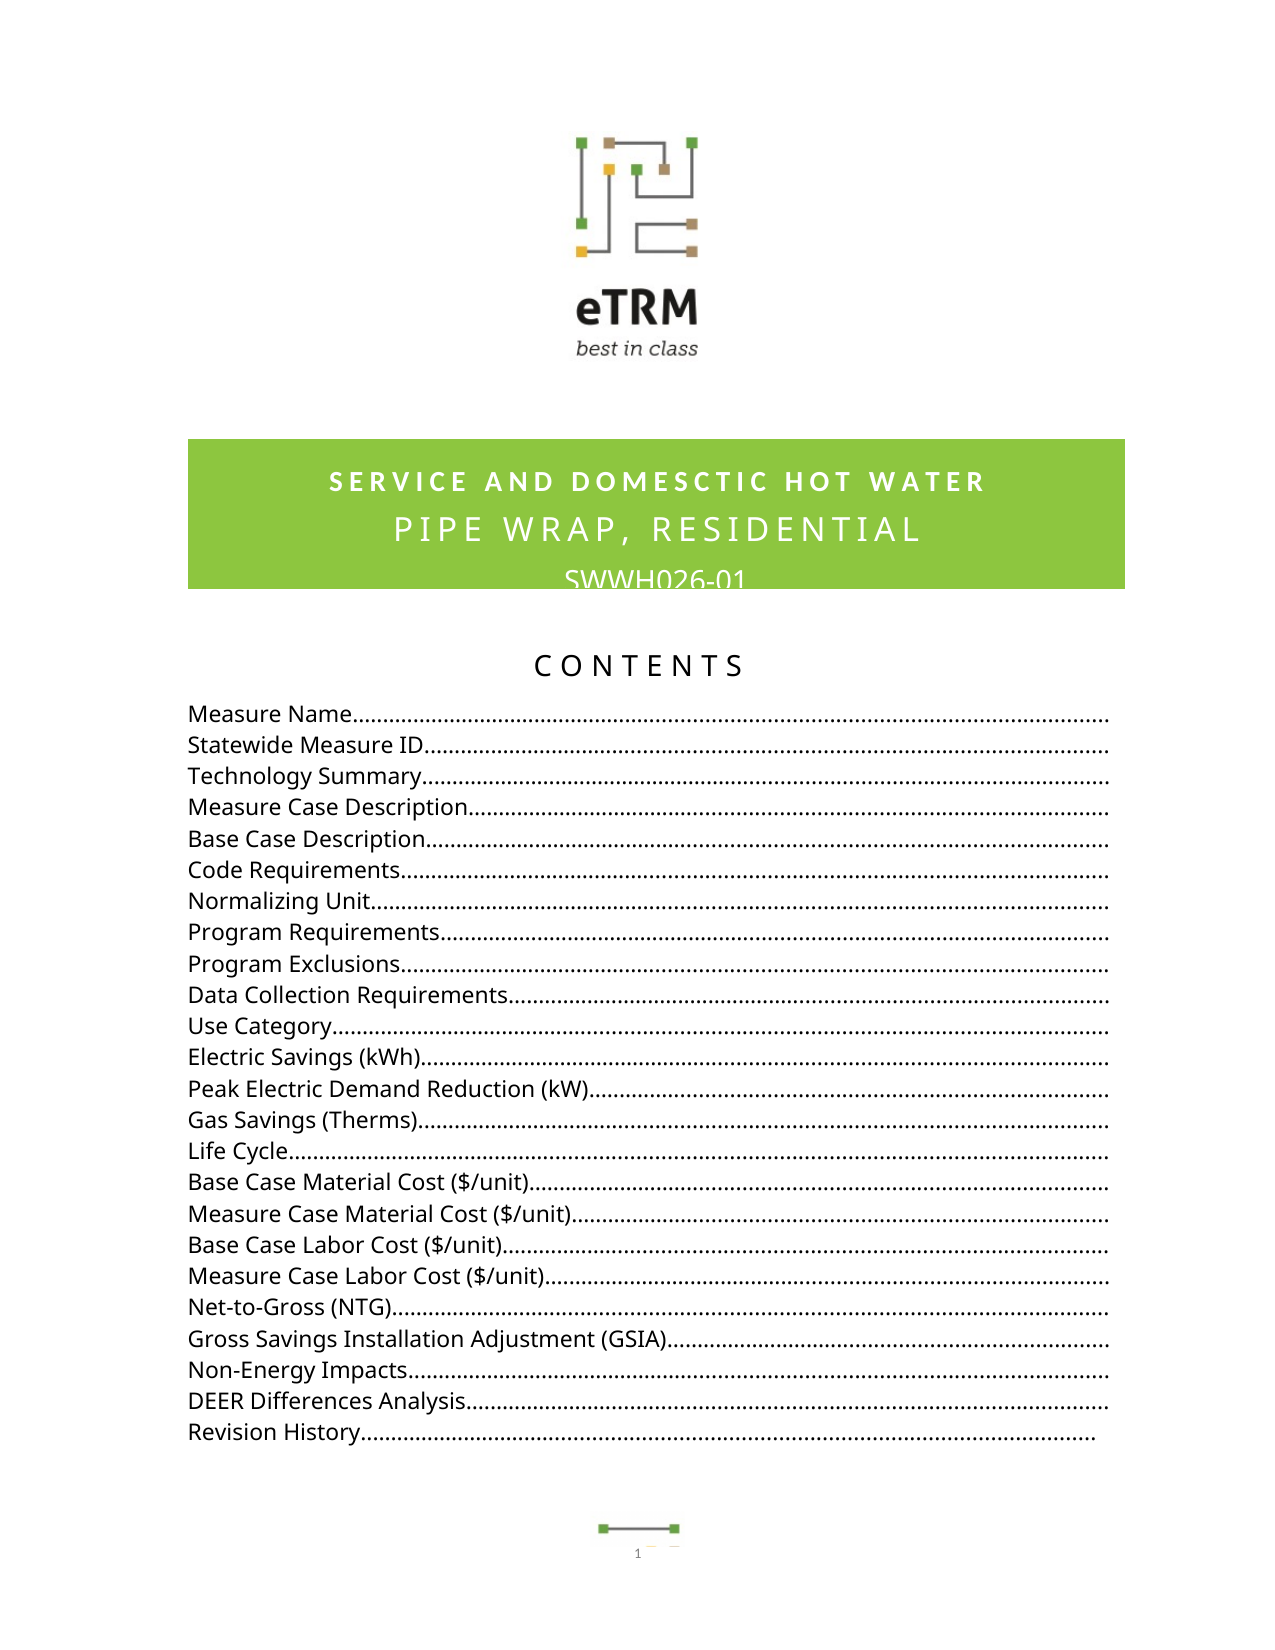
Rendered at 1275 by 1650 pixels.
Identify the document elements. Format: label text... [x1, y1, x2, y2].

text Technology Summary 2 [187, 760, 1087, 791]
text Base Case Material Cost ($/unit) 8 [187, 1166, 1087, 1197]
text Gas Savings (Therms) 5 [187, 1104, 1087, 1135]
text Life Cycle 7 [187, 1135, 1087, 1166]
table_header Service and Domesctic HOt Water Pipe Wrap, Residential SWWH026-01 [188, 439, 1125, 589]
text Measure Case Description 2 [187, 791, 1087, 822]
text Measure Name 2 [187, 697, 1087, 729]
text Non-Energy Impacts 9 [187, 1354, 1087, 1385]
text Use Category 5 [187, 1010, 1087, 1041]
text Peak Electric Demand Reduction (kW) 5 [187, 1072, 1087, 1104]
text Net-to-Gross (NTG) 8 [187, 1291, 1087, 1322]
text Electric Savings (kWh) 5 [187, 1041, 1087, 1072]
text Data Collection Requirements 4 [187, 979, 1087, 1010]
text Measure Case Labor Cost ($/unit) 8 [187, 1260, 1087, 1291]
text Base Case Description 3 [187, 822, 1087, 854]
text Program Exclusions 4 [187, 947, 1087, 979]
text Normalizing Unit 3 [187, 885, 1087, 916]
picture [589, 1512, 684, 1547]
text DEER Differences Analysis 9 [187, 1385, 1087, 1416]
text Revision History 10 [187, 1416, 1087, 1447]
text Measure Case Material Cost ($/unit) 8 [187, 1197, 1087, 1229]
text CONTENTS [150, 645, 1125, 685]
picture [560, 131, 715, 362]
text Gross Savings Installation Adjustment (GSIA) 8 [187, 1322, 1087, 1354]
text Base Case Labor Cost ($/unit) 8 [187, 1229, 1087, 1260]
text Statewide Measure ID 2 [187, 729, 1087, 760]
text Code Requirements 3 [187, 854, 1087, 885]
text Program Requirements 4 [187, 916, 1087, 947]
